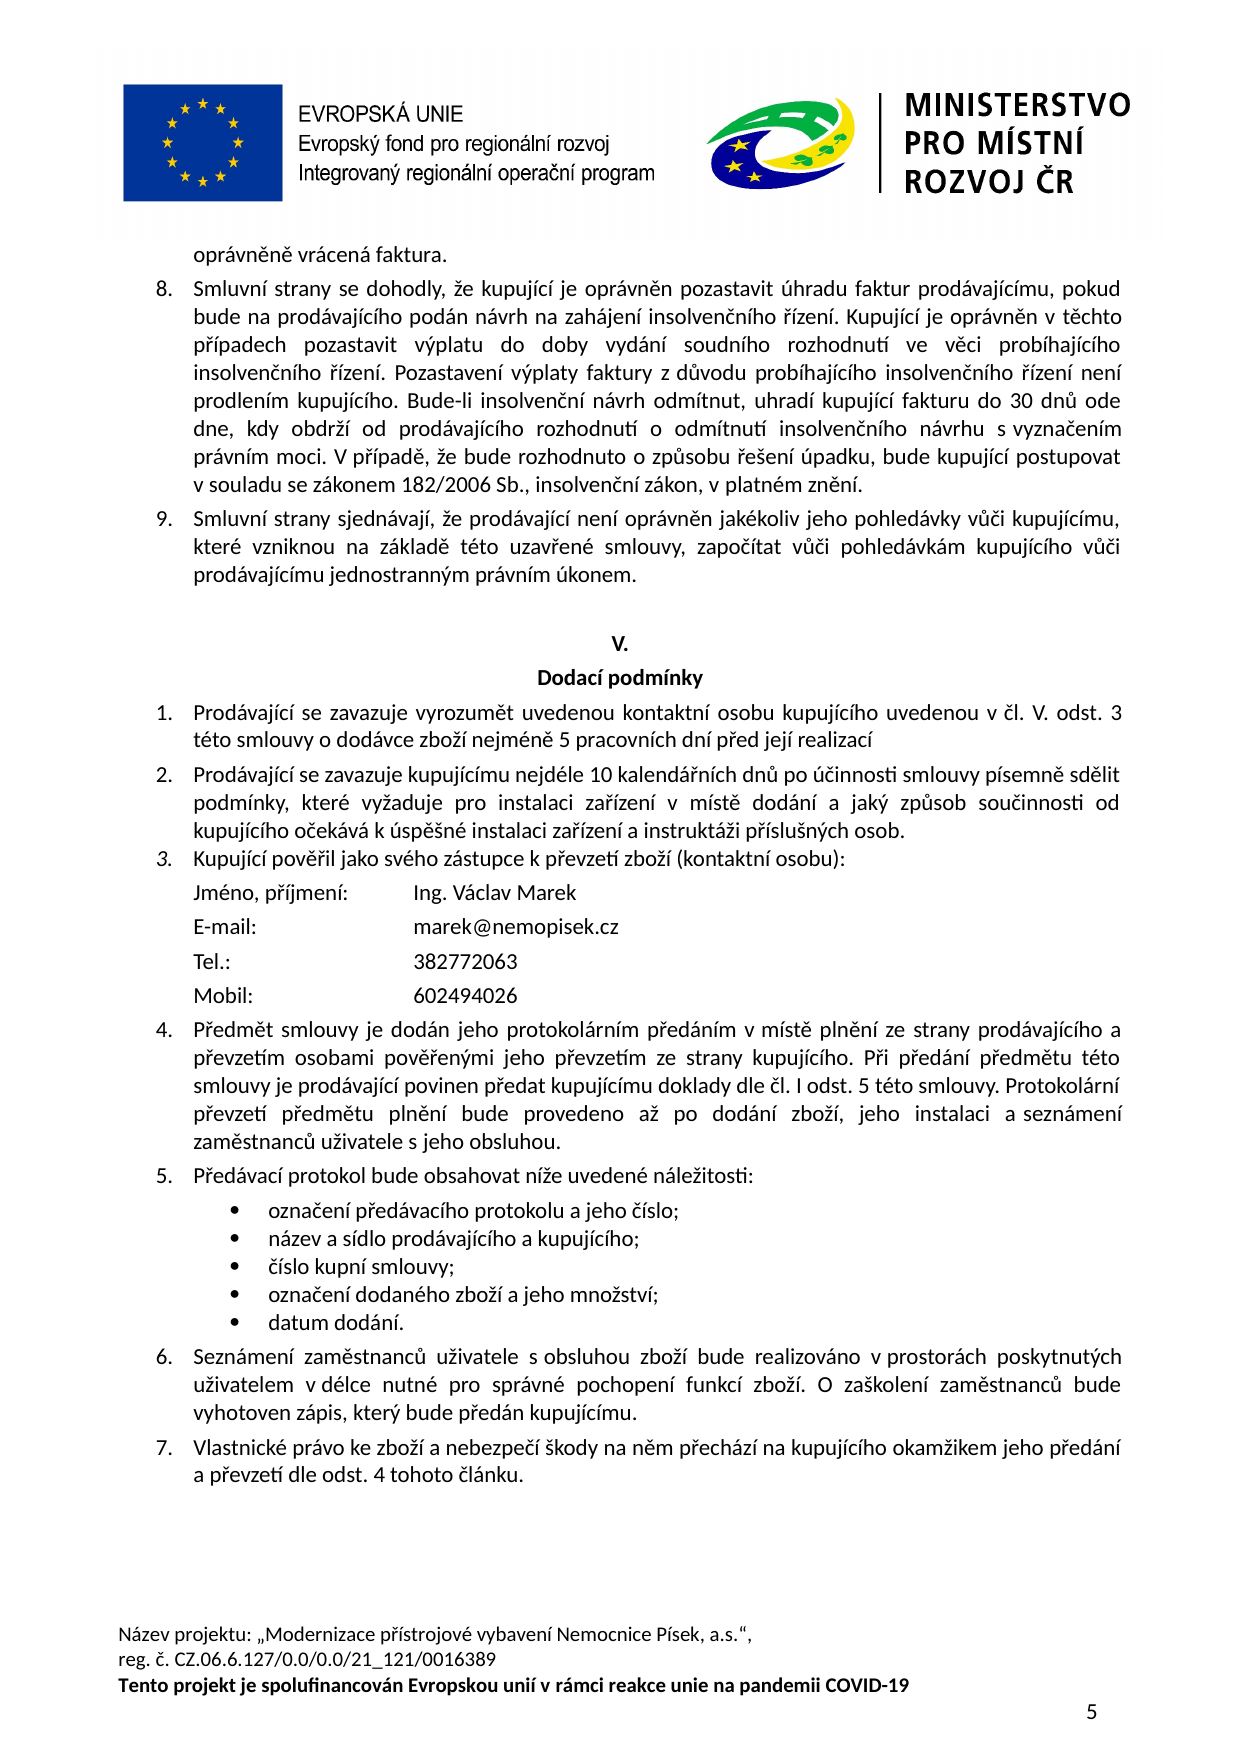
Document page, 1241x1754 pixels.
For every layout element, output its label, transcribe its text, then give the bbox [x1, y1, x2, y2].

list Vlastnické právo ke zboží a nebezpečí škody na něm přechází na kupujícího okamžikem jeho předání a převzetí dle odst. 4 tohoto článku. [156, 1433, 1122, 1489]
list Předávací protokol bude obsahovat níže uvedené náležitosti: [156, 1162, 1122, 1190]
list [156, 177, 1122, 268]
list Prodávající se zavazuje vyrozumět uvedenou kontaktní osobu kupujícího uvedenou v čl. V. odst. 3 této smlouvy o dodávce zboží nejméně 5 pracovních dní před její realizací [156, 698, 1122, 754]
text Mobil: 602494026 [193, 981, 1122, 1009]
list datum dodání. [231, 1308, 1122, 1336]
list Kupující pověřil jako svého zástupce k převzetí zboží (kontaktní osobu): [156, 844, 1122, 872]
text Jméno, příjmení: Ing. Václav Marek [193, 878, 1122, 906]
list označení předávacího protokolu a jeho číslo; [231, 1196, 1122, 1224]
text v. [118, 629, 1122, 657]
text E-mail: marek@nemopisek.cz [193, 912, 1122, 941]
list název a sídlo prodávajícího a kupujícího; [231, 1224, 1122, 1252]
list číslo kupní smlouvy; [231, 1252, 1122, 1280]
list Prodávající se zavazuje kupujícímu nejdéle 10 kalendářních dnů po účinnosti smlouvy písemně sdělit podmínky, které vyžaduje pro instalaci zařízení v místě dodání a jaký způsob součinnosti od kupujícího očekává k úspěšné instalaci zařízení a instruktáži příslušných osob. [156, 760, 1122, 844]
list Seznámení zaměstnanců uživatele s obsluhou zboží bude realizováno v prostorách poskytnutých uživatelem v délce nutné pro správné pochopení funkcí zboží. O zaškolení zaměstnanců bude vyhotoven zápis, který bude předán kupujícímu. [156, 1342, 1122, 1426]
text Dodací podmínky [118, 663, 1122, 691]
list Smluvní strany se dohodly, že kupující je oprávněn pozastavit úhradu faktur prodávajícímu, pokud bude na prodávajícího podán návrh na zahájení insolvenčního řízení. Kupující je oprávněn v těchto případech pozastavit výplatu do doby vydání soudního rozhodnutí ve věci probíhajícího insolvenčního řízení. Pozastavení výplaty faktury z důvodu probíhajícího insolvenčního řízení není prodlením kupujícího. Bude-li insolvenční návrh odmítnut, uhradí kupující fakturu do 30 dnů ode dne, kdy obdrží od prodávajícího rozhodnutí o odmítnutí insolvenčního návrhu s vyznačením právním moci. V případě, že bude rozhodnuto o způsobu řešení úpadku, bude kupující postupovat v souladu se zákonem 182/2006 Sb., insolvenční zákon, v platném znění. [156, 274, 1122, 498]
list označení dodaného zboží a jeho množství; [231, 1280, 1122, 1308]
list Předmět smlouvy je dodán jeho protokolárním předáním v místě plnění ze strany prodávajícího a převzetím osobami pověřenými jeho převzetím ze strany kupujícího. Při předání předmětu této smlouvy je prodávající povinen předat kupujícímu doklady dle čl. I odst. 5 této smlouvy. Protokolární převzetí předmětu plnění bude provedeno až po dodání zboží, jeho instalaci a seznámení zaměstnanců uživatele s jeho obsluhou. [156, 1015, 1122, 1155]
picture [88, 44, 1165, 240]
text Tel.: 382772063 [193, 947, 1122, 975]
list Smluvní strany sjednávají, že prodávající není oprávněn jakékoliv jeho pohledávky vůči kupujícímu, které vzniknou na základě této uzavřené smlouvy, započítat vůči pohledávkám kupujícího vůči prodávajícímu jednostranným právním úkonem. [156, 504, 1122, 588]
